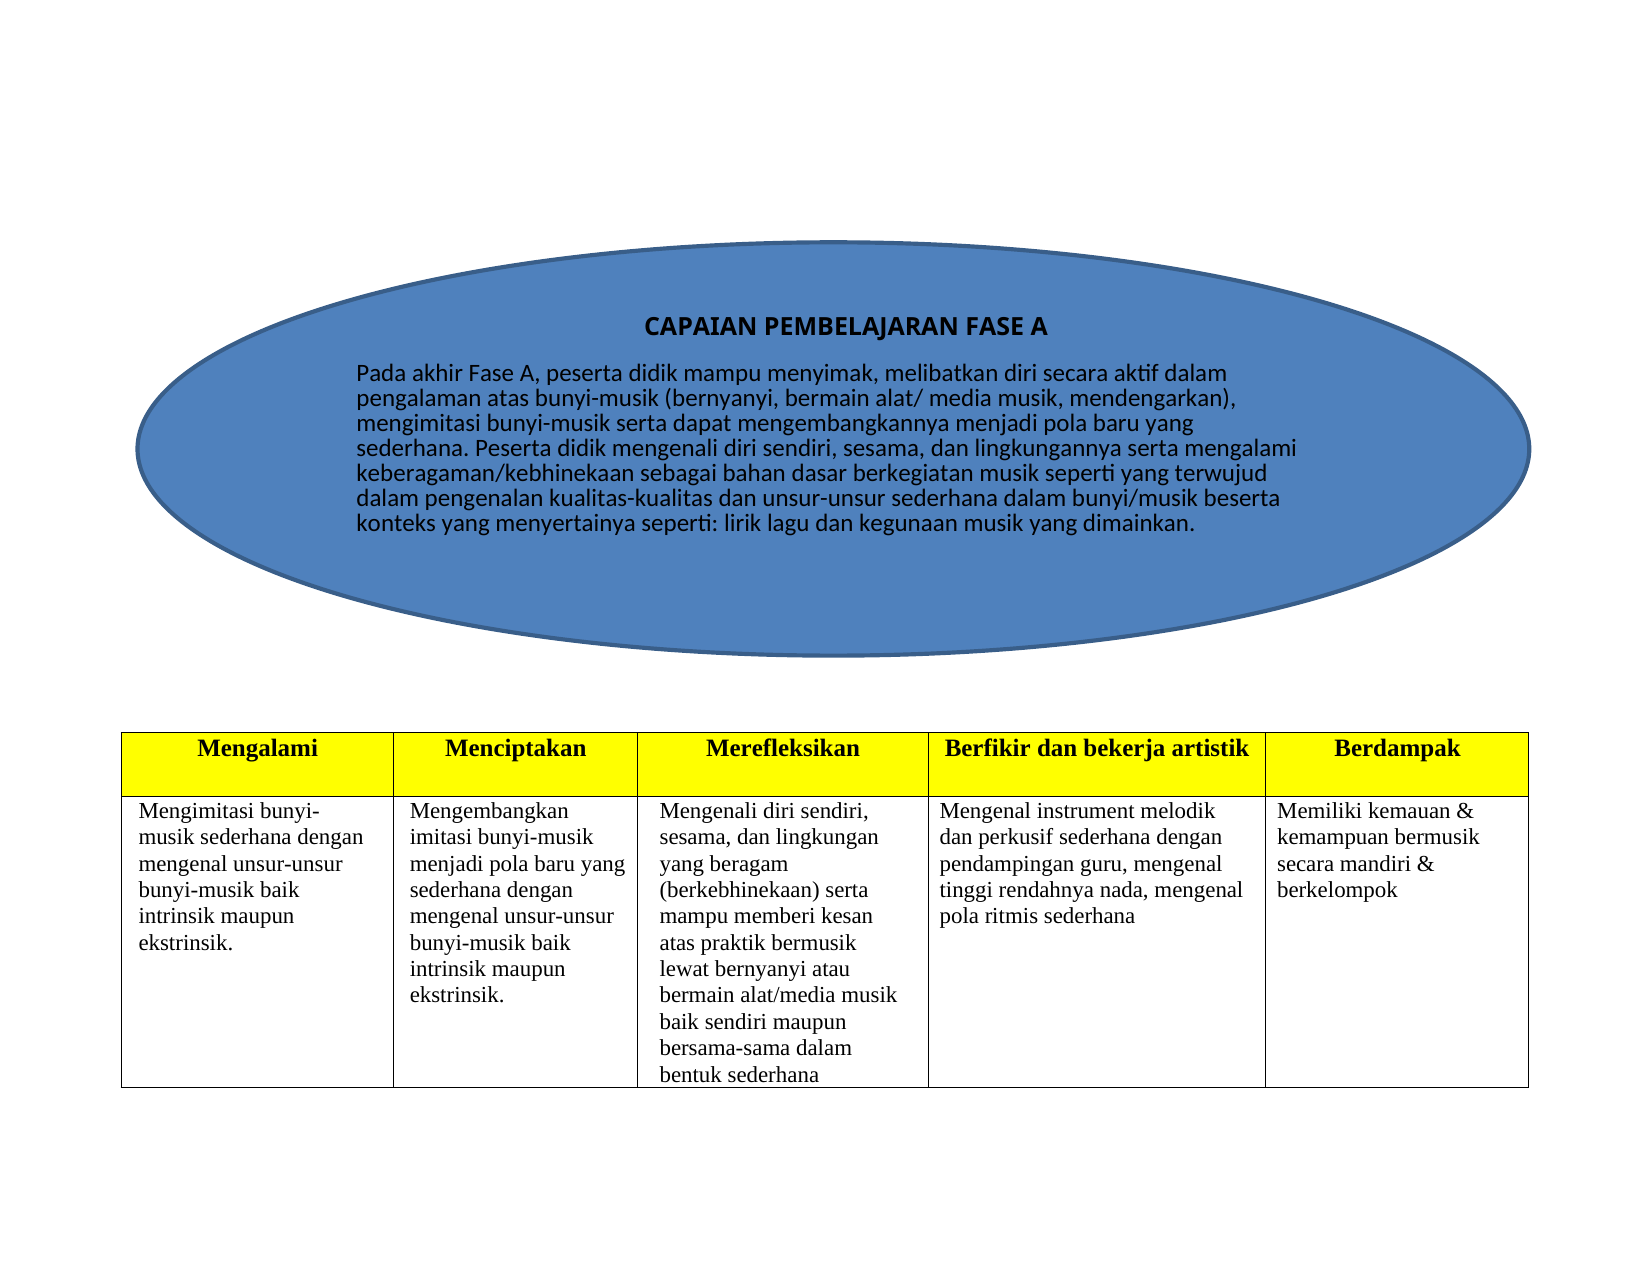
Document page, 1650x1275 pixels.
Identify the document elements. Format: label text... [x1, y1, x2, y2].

table_cell Mengembangkan imitasi bunyi-musik menjadi pola baru yang sederhana dengan mengenal unsur-unsur bunyi-musik baik intrinsik maupun ekstrinsik. [394, 797, 637, 1087]
table_header Berdampak [1266, 733, 1528, 796]
table_header Berfikir dan bekerja artistik [929, 733, 1265, 796]
table_cell Mengenal instrument melodik dan perkusif sederhana dengan pendampingan guru, mengenal tinggi rendahnya nada, mengenal pola ritmis sederhana [929, 797, 1265, 1087]
table_header Merefleksikan [638, 733, 928, 796]
table_header Menciptakan [394, 733, 637, 796]
table_cell Mengenali diri sendiri, sesama, dan lingkungan yang beragam (berkebhinekaan) serta mampu memberi kesan atas praktik bermusik lewat bernyanyi atau bermain alat/media musik baik sendiri maupun bersama-sama dalam bentuk sederhana [638, 797, 928, 1087]
table_header Mengalami [122, 733, 393, 796]
table_cell Mengimitasi bunyi-musik sederhana dengan mengenal unsur-unsur bunyi-musik baik intrinsik maupun ekstrinsik. [122, 797, 393, 1087]
table_cell Memiliki kemauan & kemampuan bermusik secara mandiri & berkelompok [1266, 797, 1528, 1087]
